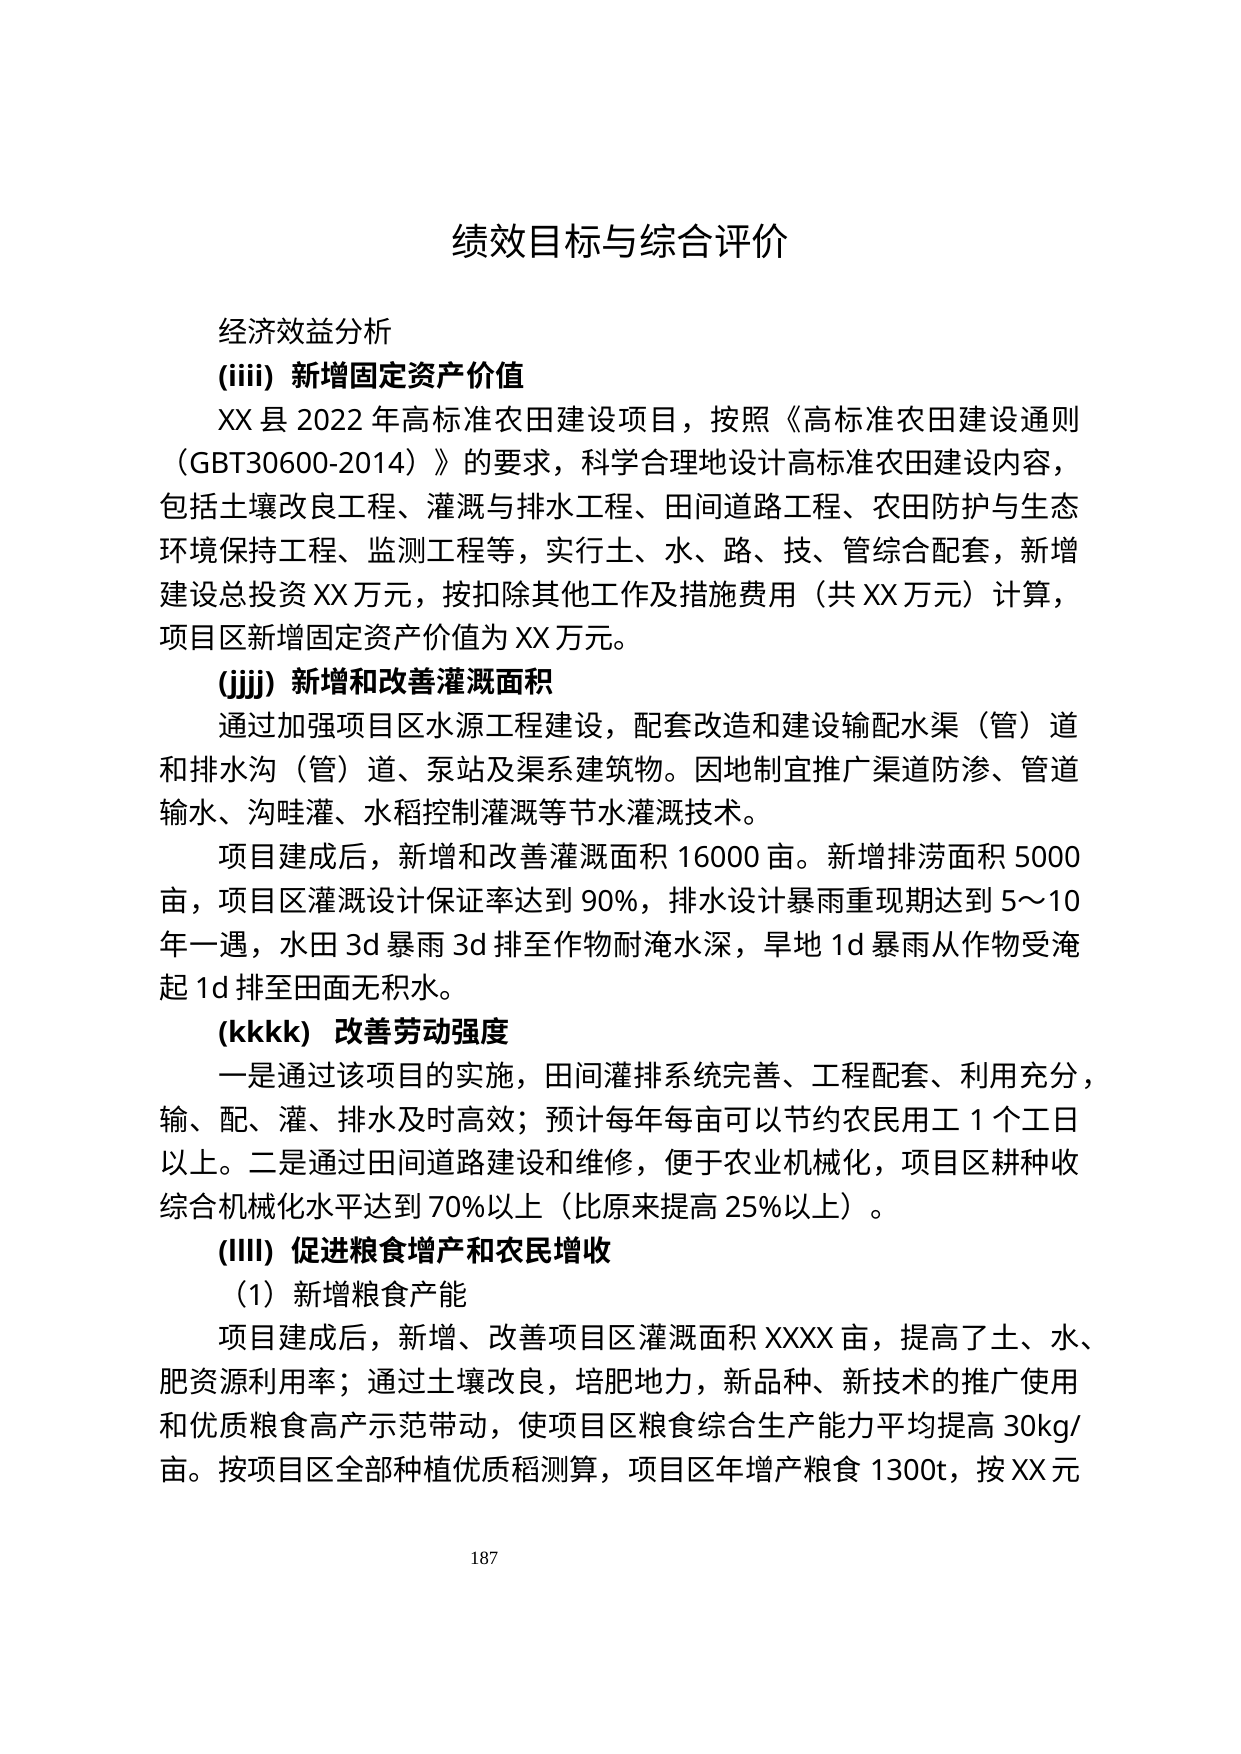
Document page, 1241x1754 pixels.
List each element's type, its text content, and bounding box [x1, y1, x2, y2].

text 一是通过该项目的实施，田间灌排系统完善、工程配套、利用充分，输、配、灌、排水及时高效；预计每年每亩可以节约农民用工1个工日以上。二是通过田间道路建设和维修，便于农业机械化，项目区耕种收综合机械化水平达到70%以上（比原来提高25%以上）。 [159, 1051, 1081, 1226]
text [159, 1314, 1081, 1489]
text （1）新增粮食产能 [159, 1270, 1081, 1314]
list 新增和改善灌溉面积 [159, 658, 1081, 701]
list 改善劳动强度 [159, 1008, 1081, 1051]
text 通过加强项目区水源工程建设，配套改造和建设输配水渠（管）道和排水沟（管）道、泵站及渠系建筑物。因地制宜推广渠道防渗、管道输水、沟畦灌、水稻控制灌溉等节水灌溉技术。 [159, 701, 1081, 833]
text XX县2022年高标准农田建设项目，按照《高标准农田建设通则（GBT30600-2014）》的要求，科学合理地设计高标准农田建设内容，包括土壤改良工程、灌溉与排水工程、田间道路工程、农田防护与生态环境保持工程、监测工程等，实行土、水、路、技、管综合配套，新增建设总投资XX万元，按扣除其他工作及措施费用（共XX万元）计算，项目区新增固定资产价值为XX万元。 [159, 395, 1081, 658]
text 经济效益分析 [159, 308, 1081, 351]
subtitle 绩效目标与综合评价 [159, 220, 1081, 264]
list 促进粮食增产和农民增收 [159, 1226, 1081, 1270]
list 新增固定资产价值 [159, 351, 1081, 395]
text 项目建成后，新增和改善灌溉面积16000亩。新增排涝面积5000亩，项目区灌溉设计保证率达到90%，排水设计暴雨重现期达到5～10年一遇，水田3d暴雨3d排至作物耐淹水深，旱地1d暴雨从作物受淹起1d排至田面无积水。 [159, 833, 1081, 1008]
